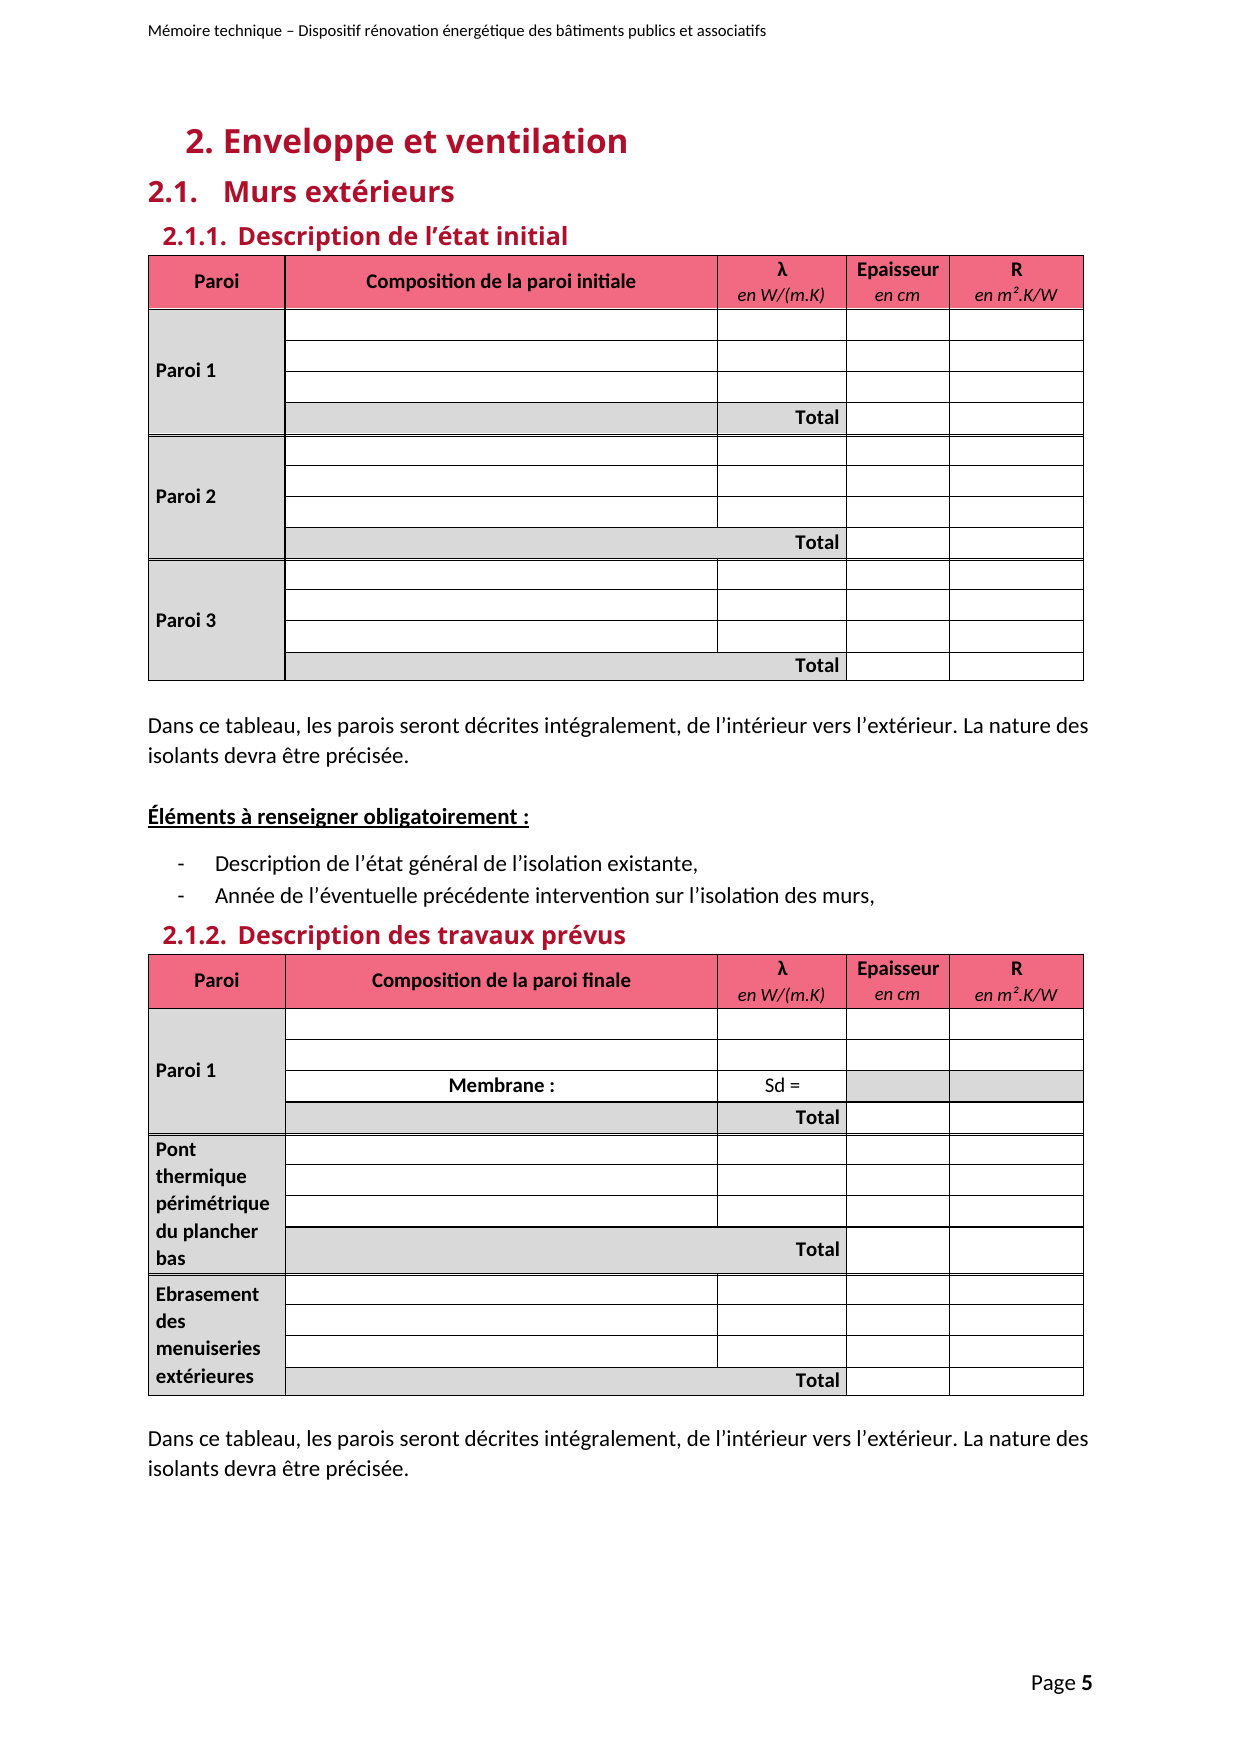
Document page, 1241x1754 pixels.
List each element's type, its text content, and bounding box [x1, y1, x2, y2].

table_cell [950, 1009, 1083, 1039]
table_cell [718, 372, 846, 402]
table_cell [950, 372, 1083, 402]
table_header Epaisseur en cm [847, 955, 949, 1008]
table_cell [950, 1305, 1083, 1335]
table_cell [718, 621, 846, 652]
table_cell [286, 590, 717, 620]
table_cell [286, 1136, 717, 1164]
table_cell [718, 1165, 846, 1195]
table_cell [718, 310, 846, 340]
text Éléments à renseigner obligatoirement : [148, 802, 1092, 830]
text Dans ce tableau, les parois seront décrites intégralement, de l’intérieur vers l’extérieur. La nature des isolants devra être précisée. [148, 1424, 1092, 1482]
table_cell Pont thermique périmétrique du plancher bas [149, 1136, 285, 1273]
table_cell [950, 466, 1083, 496]
table_cell [847, 310, 949, 340]
table_cell [847, 1368, 949, 1395]
table_cell [847, 1136, 949, 1164]
table_cell [950, 1336, 1083, 1367]
table_cell [847, 590, 949, 620]
table_cell [847, 403, 949, 433]
subtitle Enveloppe et ventilation [185, 118, 1092, 163]
subtitle Description de l’état initial [162, 218, 1092, 252]
table_cell [718, 1136, 846, 1164]
table_cell [847, 341, 949, 371]
table_cell [286, 1040, 717, 1070]
table_cell [847, 1040, 949, 1070]
table_cell [950, 1103, 1083, 1133]
table_cell [950, 403, 1083, 433]
table_cell [847, 1071, 949, 1101]
table_cell Membrane : [286, 1071, 717, 1101]
table_cell [286, 1009, 717, 1039]
table_cell [847, 372, 949, 402]
table_header Composition de la paroi finale [286, 955, 717, 1008]
table_cell Paroi 2 [149, 437, 284, 558]
table_header Paroi [149, 256, 284, 308]
list Année de l’éventuelle précédente intervention sur l’isolation des murs, [177, 881, 1092, 909]
table_cell [718, 437, 846, 465]
table_cell [286, 1165, 717, 1195]
table_cell [847, 497, 949, 527]
table_cell Total [286, 528, 846, 558]
table_cell [718, 497, 846, 527]
table_cell [847, 466, 949, 496]
table_cell [950, 1276, 1083, 1304]
table_cell [847, 437, 949, 465]
table_cell [950, 437, 1083, 465]
table_cell [718, 1009, 846, 1039]
table_cell [847, 621, 949, 652]
table_cell [286, 1305, 717, 1335]
table_cell [950, 1196, 1083, 1226]
table_cell [950, 1165, 1083, 1195]
table_cell [847, 1165, 949, 1195]
table_cell [847, 653, 949, 680]
table_cell [718, 466, 846, 496]
table_cell [286, 466, 717, 496]
table_cell [286, 437, 717, 465]
table_cell [847, 528, 949, 558]
subtitle Description des travaux prévus [162, 917, 1092, 952]
table_cell [950, 1368, 1083, 1395]
table_cell [286, 1196, 717, 1226]
table_cell [950, 341, 1083, 371]
table_cell [950, 497, 1083, 527]
table_header R en m².K/W [950, 955, 1083, 1008]
table_cell [286, 1276, 717, 1304]
subtitle Murs extérieurs [148, 171, 1092, 211]
table_cell [286, 1336, 717, 1367]
table_cell Total [718, 1103, 846, 1133]
table_cell [286, 403, 717, 433]
table_cell Paroi 1 [149, 1009, 285, 1133]
table_cell Total [286, 1368, 846, 1395]
table_cell [950, 310, 1083, 340]
table_cell [286, 561, 717, 589]
table_cell [286, 310, 717, 340]
table_cell [718, 341, 846, 371]
table_cell Sd = [718, 1071, 846, 1101]
table_header λ en W/(m.K) [718, 955, 846, 1008]
table_cell Paroi 3 [149, 561, 284, 680]
table_cell [847, 1276, 949, 1304]
table_header R en m².K/W [950, 256, 1083, 308]
table_cell [718, 561, 846, 589]
list Description de l’état général de l’isolation existante, [177, 849, 1092, 877]
table_cell [950, 621, 1083, 652]
table_cell [847, 561, 949, 589]
table_cell [950, 1228, 1083, 1273]
table_cell [847, 1103, 949, 1133]
table_cell [286, 372, 717, 402]
table_cell [718, 1276, 846, 1304]
table_cell [718, 590, 846, 620]
table_header Epaisseur en cm [847, 256, 949, 308]
table_cell [950, 1040, 1083, 1070]
table_cell Total [286, 653, 846, 680]
table_cell [950, 653, 1083, 680]
table_cell [950, 1136, 1083, 1164]
table_cell [286, 341, 717, 371]
table_cell [847, 1228, 949, 1273]
table_cell [718, 1040, 846, 1070]
table_cell [847, 1305, 949, 1335]
table_cell [847, 1336, 949, 1367]
table_cell [950, 528, 1083, 558]
table_cell [286, 1103, 717, 1133]
table_cell [718, 1305, 846, 1335]
table_cell [847, 1196, 949, 1226]
table_cell Ebrasement des menuiseries extérieures [149, 1276, 285, 1395]
table_cell [286, 621, 717, 652]
table_cell [950, 561, 1083, 589]
table_header λ en W/(m.K) [718, 256, 846, 308]
table_cell [718, 1196, 846, 1226]
table_cell [286, 497, 717, 527]
table_cell [950, 590, 1083, 620]
table_cell [950, 1071, 1083, 1101]
table_header Composition de la paroi initiale [286, 256, 717, 308]
text Dans ce tableau, les parois seront décrites intégralement, de l’intérieur vers l’extérieur. La nature des isolants devra être précisée. [148, 711, 1092, 770]
table_cell Paroi 1 [149, 310, 284, 433]
table_header Paroi [149, 955, 285, 1008]
table_cell [847, 1009, 949, 1039]
table_cell [718, 1336, 846, 1367]
table_cell Total [286, 1228, 846, 1273]
table_cell Total [718, 403, 846, 433]
